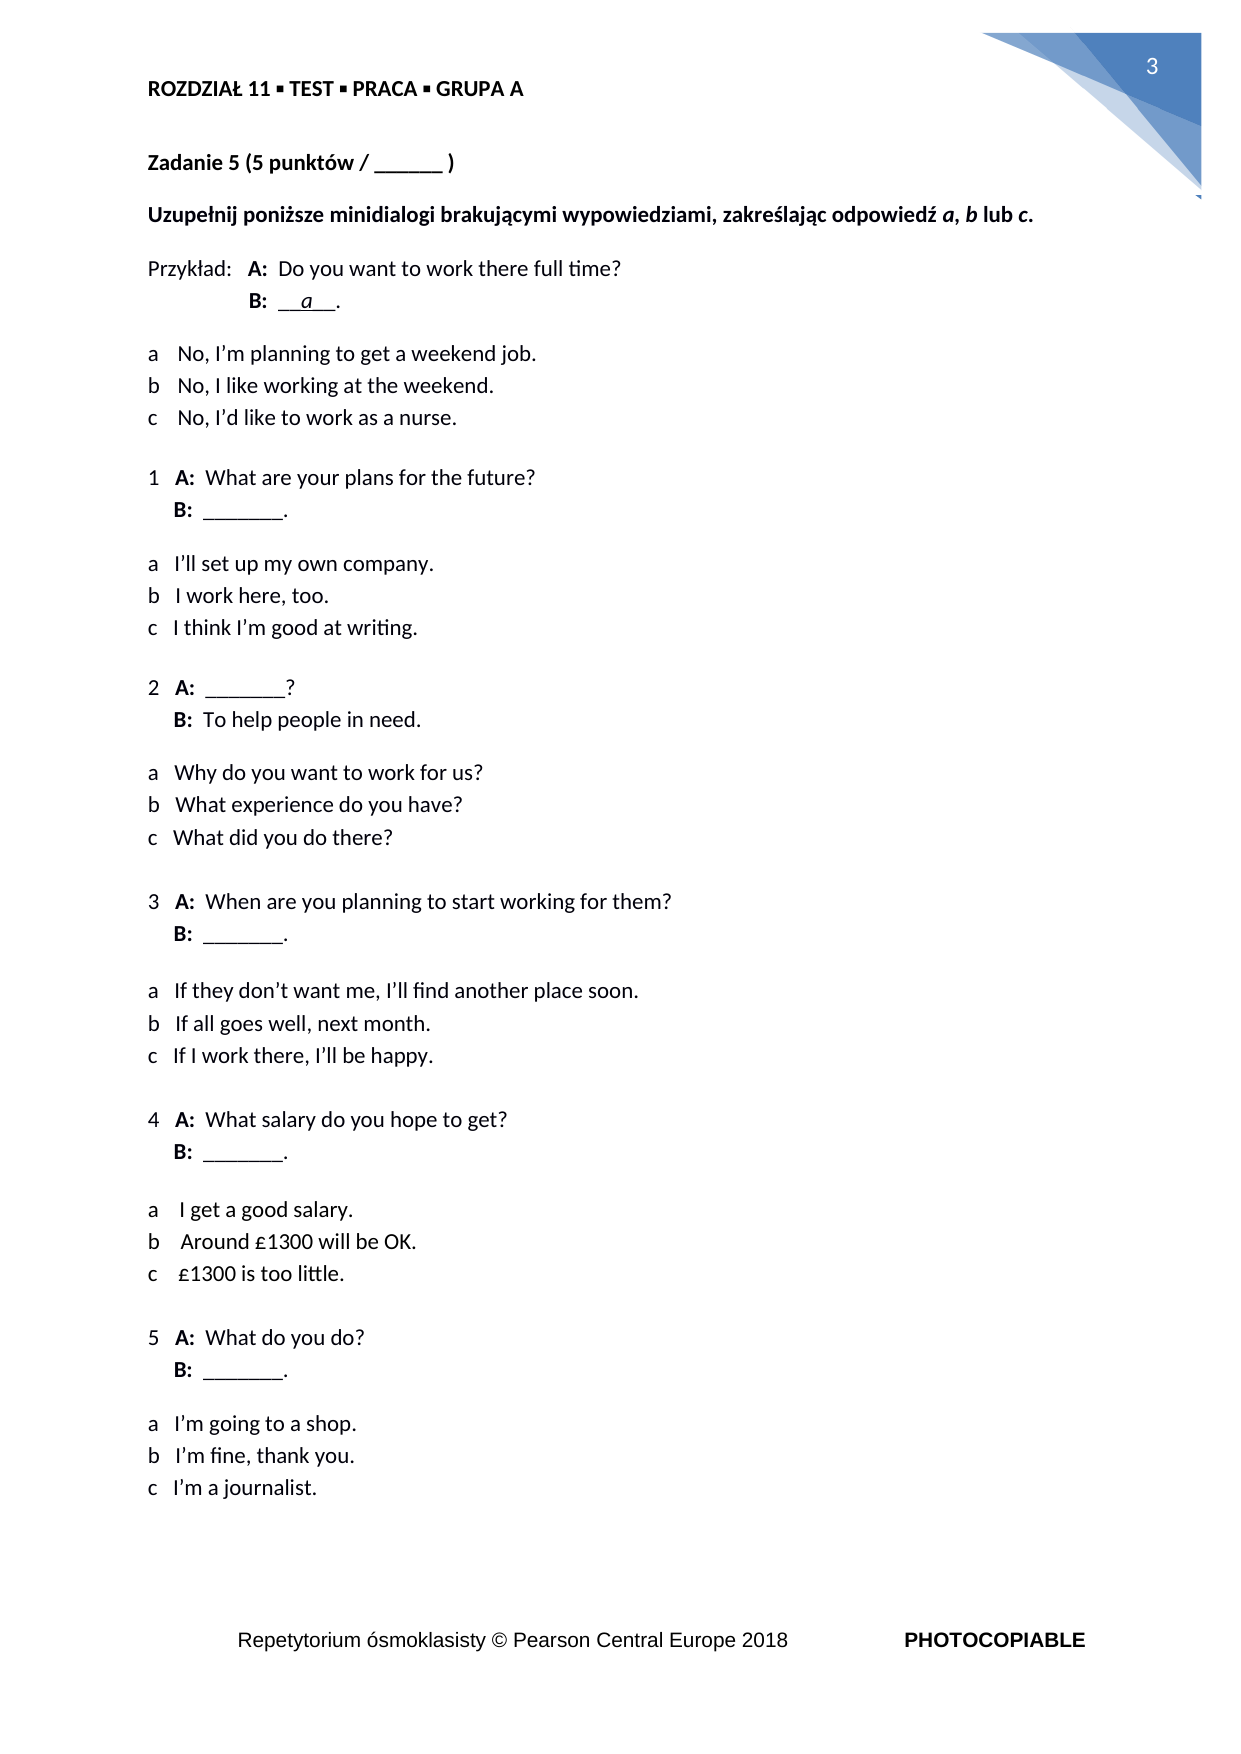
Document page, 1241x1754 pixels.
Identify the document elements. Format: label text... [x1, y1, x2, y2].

text Uzupełnij poniższe minidialogi brakującymi wypowiedziami, zakreślając odpowiedź a, b lub c. [148, 201, 1093, 229]
text 2 A: _______? [148, 673, 1093, 701]
text B: _______. [148, 1137, 1093, 1166]
text B: _______. [148, 919, 1093, 947]
text c £1300 is too little. [148, 1259, 1093, 1287]
text 4 A: What salary do you hope to get? [148, 1105, 1093, 1133]
text B: To help people in need. [148, 705, 1093, 733]
text c I think I’m good at writing. [148, 613, 1093, 641]
text b Around £1300 will be OK. [148, 1227, 1093, 1255]
picture [965, 27, 1202, 191]
text a If they don’t want me, I’ll find another place soon. [148, 977, 1093, 1004]
list No, I’d like to work as a nurse. [148, 403, 1093, 431]
text a Why do you want to work for us? [148, 758, 1093, 786]
text 1 A: What are your plans for the future? [148, 463, 1093, 491]
text a I get a good salary. [148, 1195, 1093, 1223]
text a I’ll set up my own company. [148, 549, 1093, 577]
text b I work here, too. [148, 581, 1093, 609]
text c If I work there, I’ll be happy. [148, 1041, 1093, 1069]
list No, I like working at the weekend. [148, 371, 1093, 399]
text c I’m a journalist. [148, 1473, 1093, 1501]
text b If all goes well, next month. [148, 1009, 1093, 1037]
text B: _______. [148, 1356, 1093, 1384]
text B: _______. [148, 496, 1093, 524]
list No, I’m planning to get a weekend job. [148, 339, 1093, 367]
text Przykład: A: Do you want to work there full time? [148, 254, 1093, 282]
text Zadanie 5 (5 punktów / ______ ) [148, 148, 1093, 176]
text B: __a__. [223, 286, 1093, 314]
text 3 A: When are you planning to start working for them? [148, 887, 1093, 915]
text 5 A: What do you do? [148, 1323, 1093, 1351]
text c What did you do there? [148, 823, 1093, 851]
text a I’m going to a shop. [148, 1409, 1093, 1437]
text b What experience do you have? [148, 791, 1093, 819]
text b I’m fine, thank you. [148, 1441, 1093, 1469]
